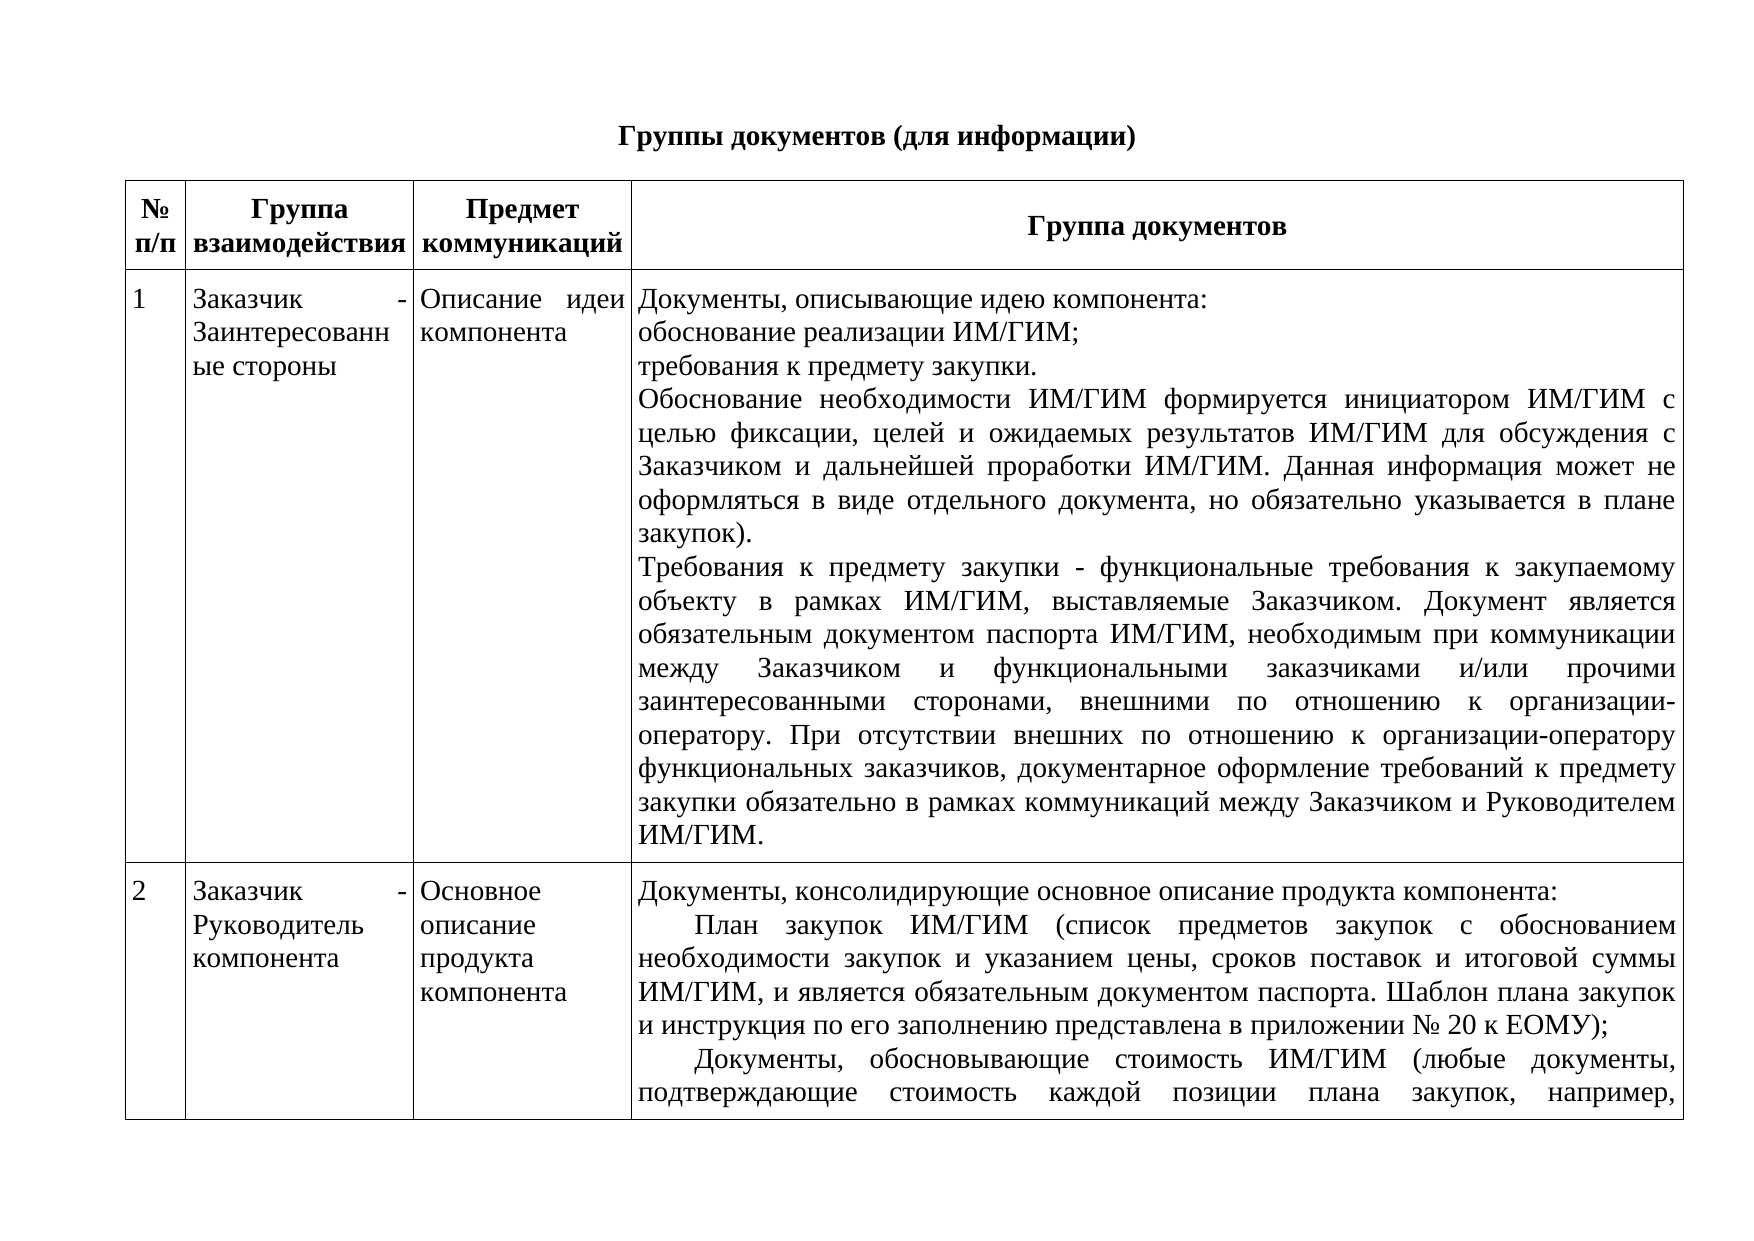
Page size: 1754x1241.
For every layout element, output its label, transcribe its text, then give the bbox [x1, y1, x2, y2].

table_cell 1 [126, 270, 185, 862]
table_cell Заказчик - Руководитель компонента [186, 863, 413, 1119]
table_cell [632, 863, 1683, 1119]
table_header Группа документов [632, 181, 1683, 269]
table_cell Документы, описывающие идею компонента: обоснование реализации ИМ/ГИМ; требования к предмету закупки. Обоснование необходимости ИМ/ГИМ формируется инициатором ИМ/ГИМ с целью фиксации, целей и ожидаемых результатов ИМ/ГИМ для обсуждения с Заказчиком и дальнейшей проработки ИМ/ГИМ. Данная информация может не оформляться в виде отдельного документа, но обязательно указывается в плане закупок). Требования к предмету закупки - функциональные требования к закупаемому объекту в рамках ИМ/ГИМ, выставляемые Заказчиком. Документ является обязательным документом паспорта ИМ/ГИМ, необходимым при коммуникации между Заказчиком и функциональными заказчиками и/или прочими заинтересованными сторонами, внешними по отношению к организации-оператору. При отсутствии внешних по отношению к организации-оператору функциональных заказчиков, документарное оформление требований к предмету закупки обязательно в рамках коммуникаций между Заказчиком и Руководителем ИМ/ГИМ. [632, 270, 1683, 862]
table_cell 2 [126, 863, 185, 1119]
table_cell Заказчик - Заинтересованные стороны [186, 270, 413, 862]
table_cell Описание идеи компонента [414, 270, 631, 862]
table_header № п/п [126, 181, 185, 269]
text Группы документов (для информации) [118, 118, 1636, 152]
table_cell Основное описание продукта компонента [414, 863, 631, 1119]
table_header Предмет коммуникаций [414, 181, 631, 269]
table_header Группа взаимодействия [186, 181, 413, 269]
